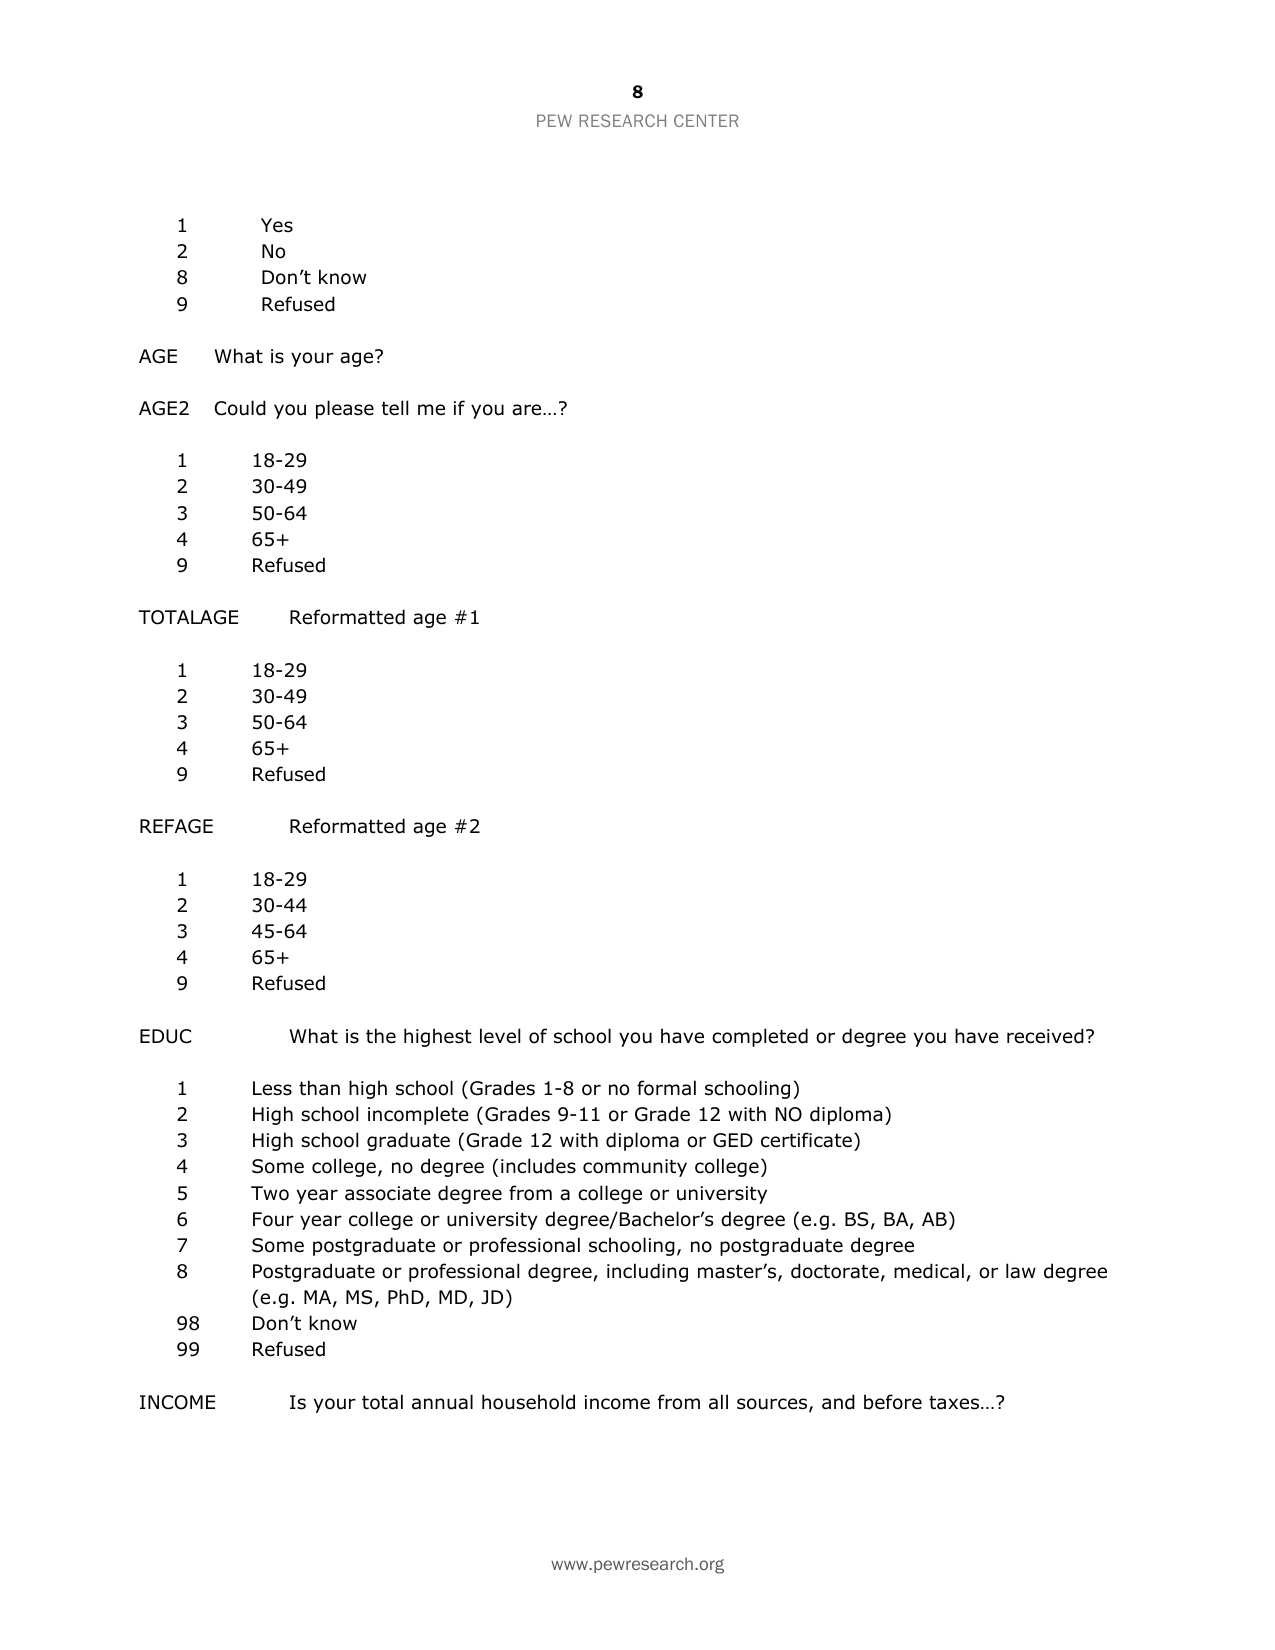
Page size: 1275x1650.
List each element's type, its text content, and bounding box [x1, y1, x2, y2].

list Two year associate degree from a college or university [176, 1181, 1136, 1204]
list 30-49 [176, 475, 1136, 498]
text REFAGE Reformatted age #2 [139, 815, 1136, 838]
list Yes [176, 214, 1136, 236]
list Refused [176, 292, 1136, 315]
list 65+ [176, 737, 1136, 759]
text AGE What is your age? [139, 344, 1136, 367]
list Don’t know [176, 1312, 1136, 1334]
text INCOME Is your total annual household income from all sources, and before taxes…? [139, 1390, 1136, 1413]
list Refused [176, 1338, 1136, 1361]
list High school incomplete (Grades 9-11 or Grade 12 with NO diploma) [176, 1103, 1136, 1125]
list Some postgraduate or professional schooling, no postgraduate degree [176, 1233, 1136, 1256]
list 65+ [176, 527, 1136, 550]
list Refused [176, 553, 1136, 576]
list Postgraduate or professional degree, including master’s, doctorate, medical, or law degree (e.g. MA, MS, PhD, MD, JD) [176, 1259, 1136, 1308]
text TOTALAGE Reformatted age #1 [139, 606, 1136, 629]
list 50-64 [176, 501, 1136, 524]
list 18-29 [176, 867, 1136, 890]
list 30-44 [176, 893, 1136, 916]
list High school graduate (Grade 12 with diploma or GED certificate) [176, 1129, 1136, 1152]
list Refused [176, 763, 1136, 786]
list 45-64 [176, 919, 1136, 942]
list 18-29 [176, 658, 1136, 681]
list Less than high school (Grades 1-8 or no formal schooling) [176, 1076, 1136, 1099]
list 65+ [176, 946, 1136, 968]
list 30-49 [176, 684, 1136, 707]
list Four year college or university degree/Bachelor’s degree (e.g. BS, BA, AB) [176, 1207, 1136, 1230]
list 18-29 [176, 449, 1136, 472]
text AGE2 Could you please tell me if you are…? [139, 397, 1136, 419]
text EDUC What is the highest level of school you have completed or degree you have received? [139, 1024, 1136, 1047]
list Some college, no degree (includes community college) [176, 1155, 1136, 1178]
list No [176, 240, 1136, 263]
list 50-64 [176, 710, 1136, 733]
list Refused [176, 972, 1136, 995]
list Don’t know [176, 266, 1136, 289]
